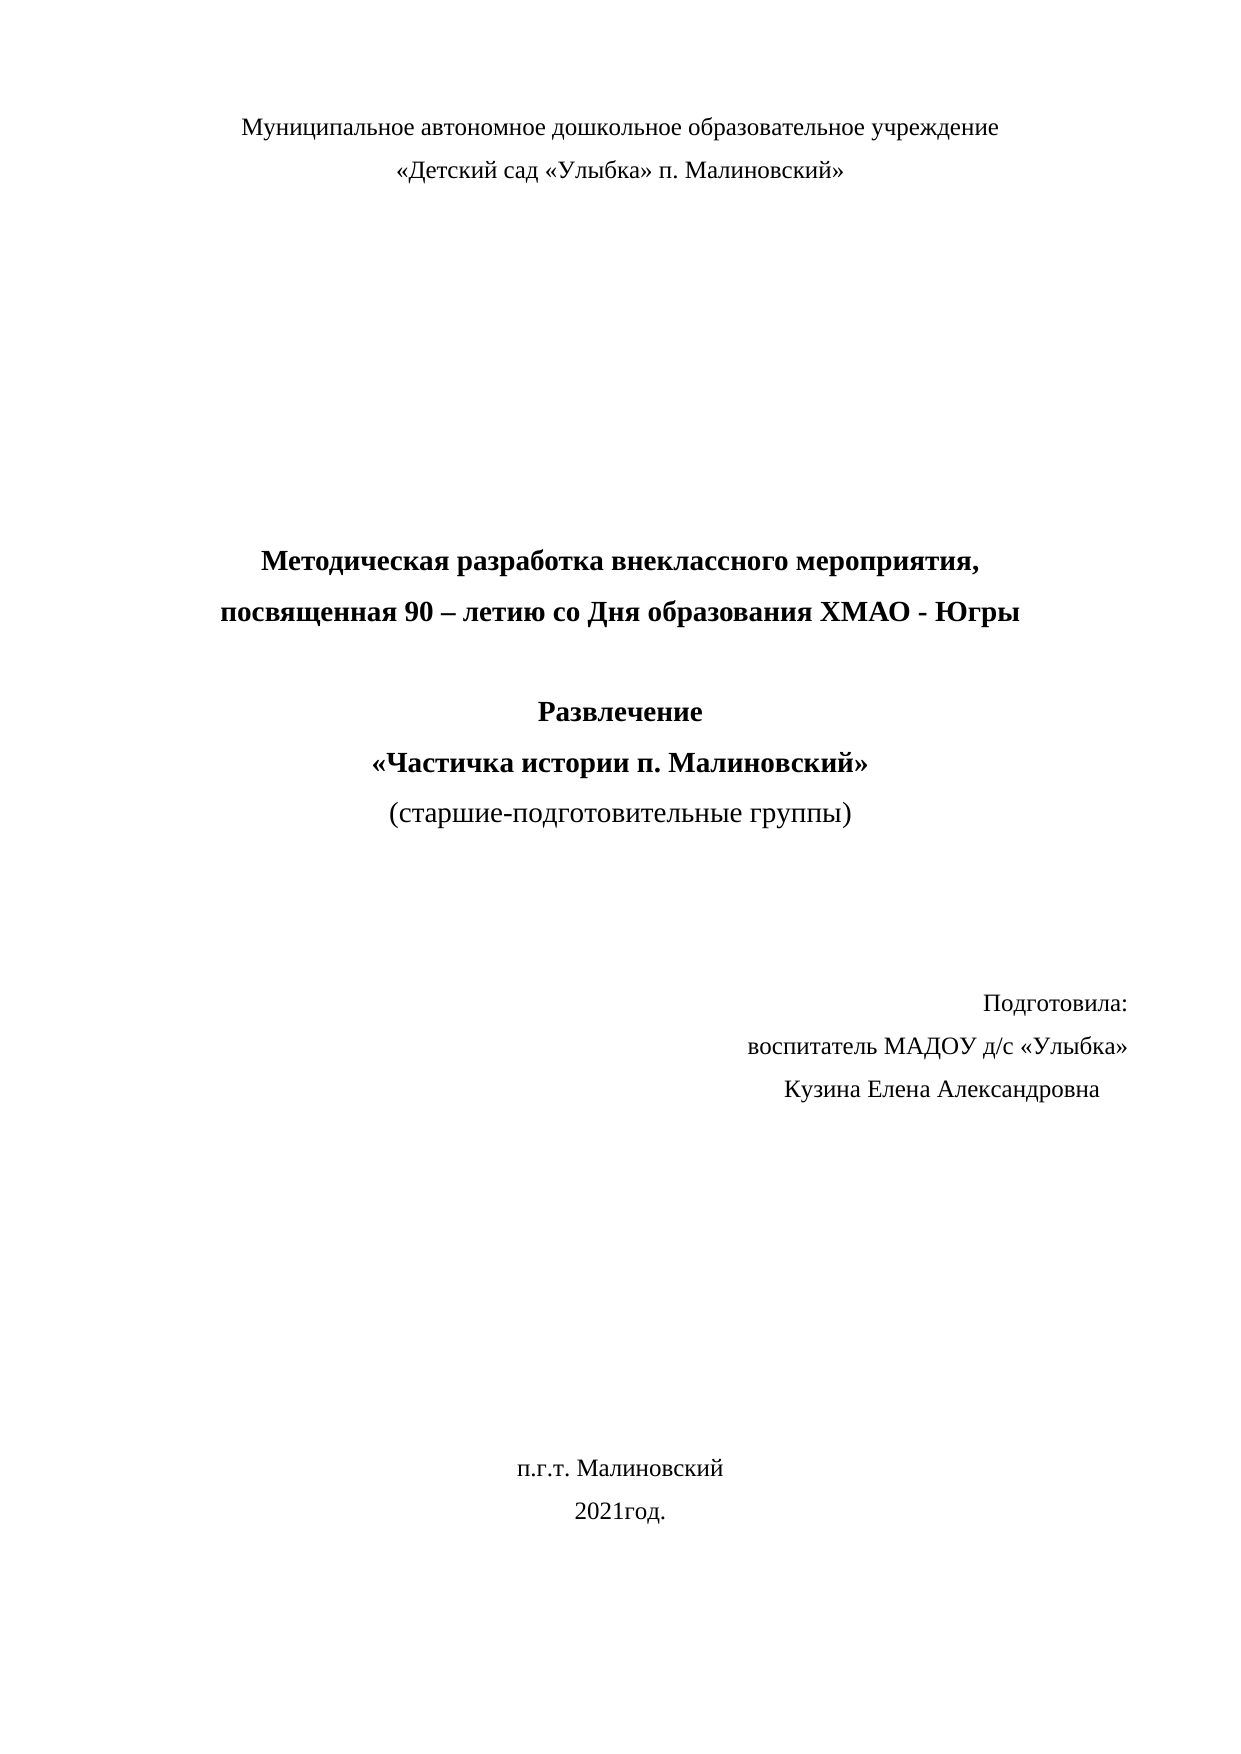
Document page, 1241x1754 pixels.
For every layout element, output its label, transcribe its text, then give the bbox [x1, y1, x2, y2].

text посвященная 90 – летию со Дня образования ХМАО - Югры [112, 594, 1128, 627]
text Кузина Елена Александровна [112, 1074, 1128, 1103]
text воспитатель МАДОУ д/с «Улыбка» [112, 1031, 1128, 1060]
text п.г.т. Малиновский [112, 1453, 1128, 1482]
text 2021год. [112, 1496, 1128, 1525]
text «Частичка истории п. Малиновский» [112, 745, 1128, 778]
text Развлечение [112, 694, 1128, 728]
text «Детский сад «Улыбка» п. Малиновский» [112, 155, 1128, 184]
text (старшие-подготовительные группы) [112, 795, 1128, 828]
text Муниципальное автономное дошкольное образовательное учреждение [112, 112, 1128, 141]
text Методическая разработка внеклассного мероприятия, [112, 543, 1128, 577]
text Подготовила: [112, 988, 1128, 1017]
